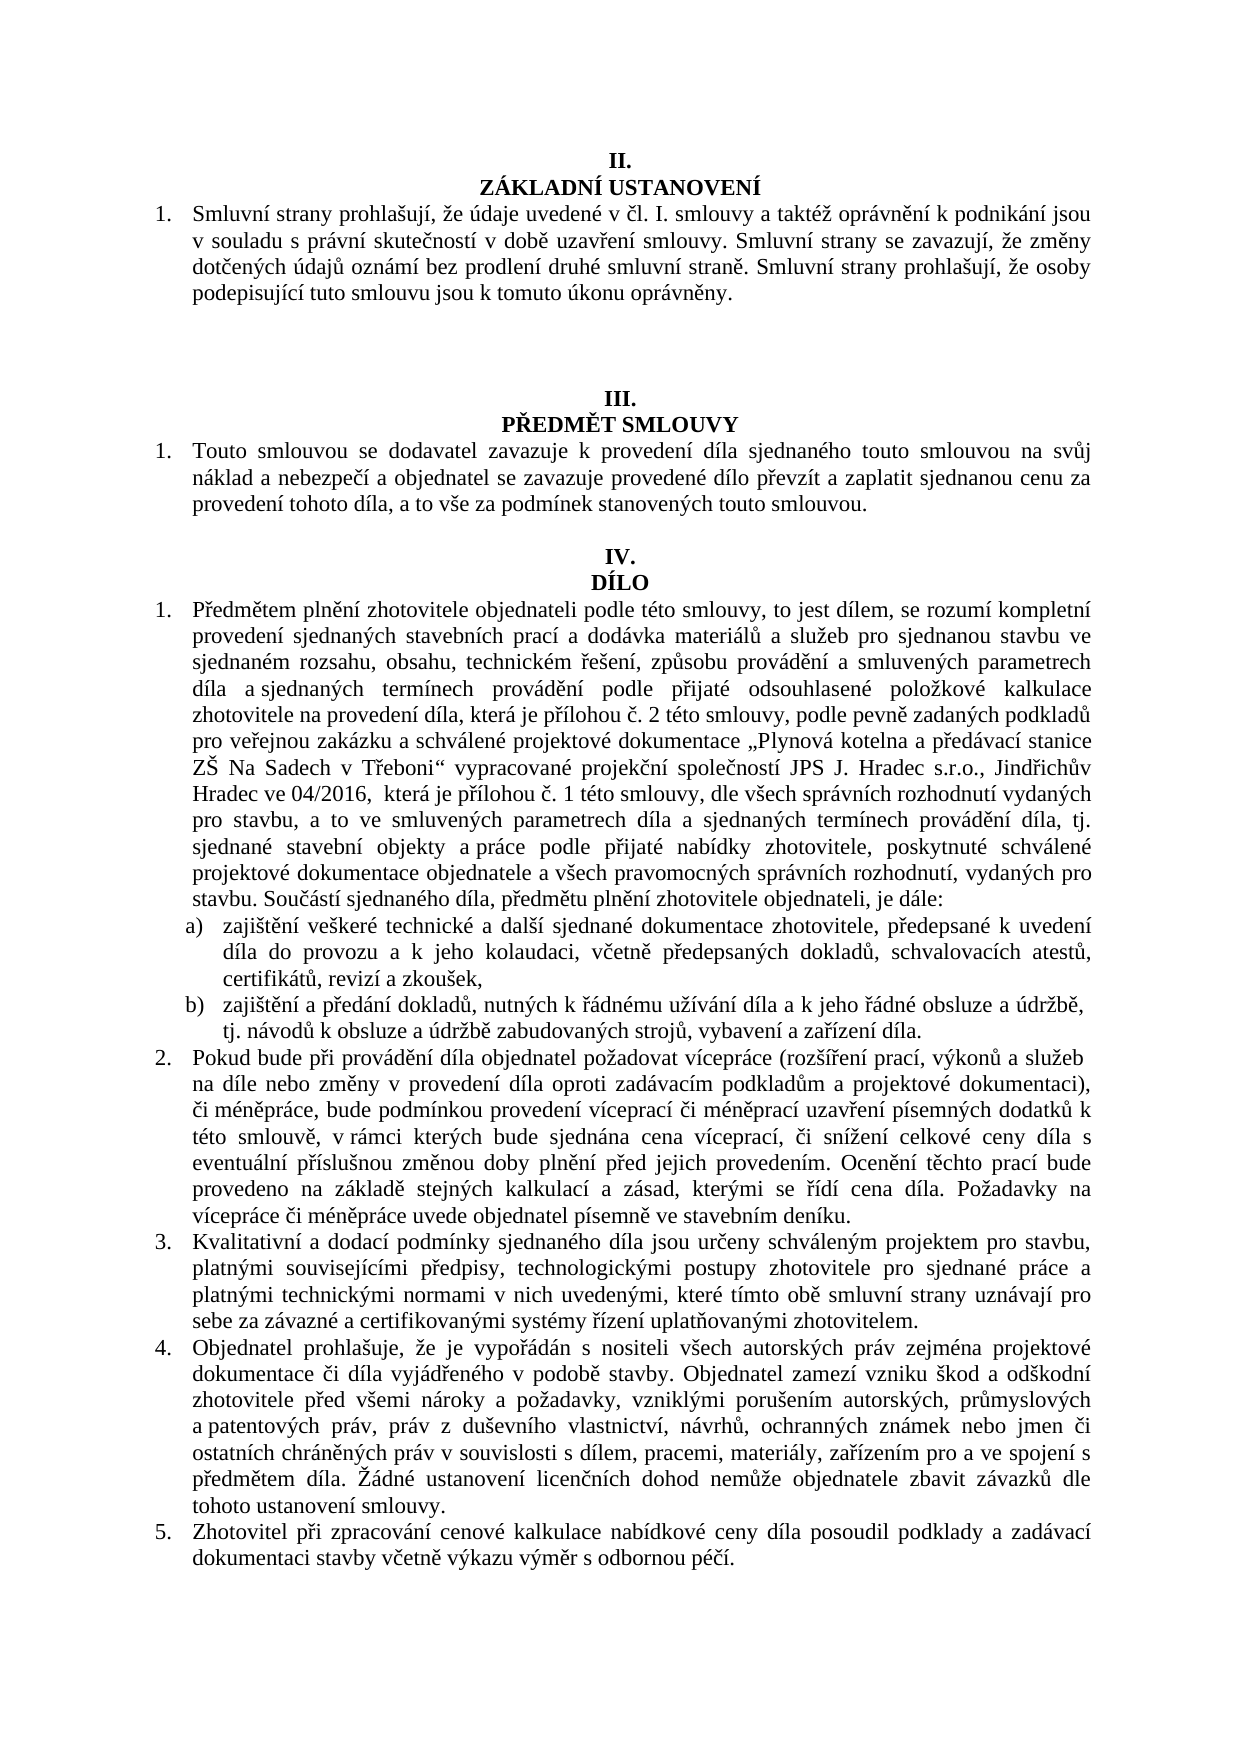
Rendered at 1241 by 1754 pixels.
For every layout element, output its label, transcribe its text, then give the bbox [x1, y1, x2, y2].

text IV. [148, 543, 1093, 569]
text PŘEDMĚT SMLOUVY [148, 411, 1093, 437]
text ZÁKLADNÍ USTANOVENÍ [148, 174, 1093, 200]
text III. [148, 385, 1093, 411]
text DÍLO [148, 569, 1093, 596]
list Smluvní strany prohlašují, že údaje uvedené v čl. I. smlouvy a taktéž oprávnění k podnikání jsou v souladu s právní skutečností v době uzavření smlouvy. Smluvní strany se zavazují, že změny dotčených údajů oznámí bez prodlení druhé smluvní straně. Smluvní strany prohlašují, že osoby podepisující tuto smlouvu jsou k tomuto úkonu oprávněny. [154, 200, 1093, 306]
list Zhotovitel při zpracování cenové kalkulace nabídkové ceny díla posoudil podklady a zadávací dokumentaci stavby včetně výkazu výměr s odbornou péčí. [154, 1518, 1093, 1571]
list Předmětem plnění zhotovitele objednateli podle této smlouvy, to jest dílem, se rozumí kompletní provedení sjednaných stavebních prací a dodávka materiálů a služeb pro sjednanou stavbu ve sjednaném rozsahu, obsahu, technickém řešení, způsobu provádění a smluvených parametrech díla a sjednaných termínech provádění podle přijaté odsouhlasené položkové kalkulace zhotovitele na provedení díla, která je přílohou č. 2 této smlouvy, podle pevně zadaných podkladů pro veřejnou zakázku a schválené projektové dokumentace „Plynová kotelna a předávací stanice ZŠ Na Sadech v Třeboni“ vypracované projekční společností JPS J. Hradec s.r.o., Jindřichův Hradec ve 04/2016, která je přílohou č. 1 této smlouvy, dle všech správních rozhodnutí vydaných pro stavbu, a to ve smluvených parametrech díla a sjednaných termínech provádění díla, tj. sjednané stavební objekty a práce podle přijaté nabídky zhotovitele, poskytnuté schválené projektové dokumentace objednatele a všech pravomocných správních rozhodnutí, vydaných pro stavbu. Součástí sjednaného díla, předmětu plnění zhotovitele objednateli, je dále: [154, 596, 1093, 912]
list Objednatel prohlašuje, že je vypořádán s nositeli všech autorských práv zejména projektové dokumentace či díla vyjádřeného v podobě stavby. Objednatel zamezí vzniku škod a odškodní zhotovitele před všemi nároky a požadavky, vzniklými porušením autorských, průmyslových a patentových práv, práv z duševního vlastnictví, návrhů, ochranných známek nebo jmen či ostatních chráněných práv v souvislosti s dílem, pracemi, materiály, zařízením pro a ve spojení s předmětem díla. Žádné ustanovení licenčních dohod nemůže objednatele zbavit závazků dle tohoto ustanovení smlouvy. [154, 1333, 1093, 1518]
list Kvalitativní a dodací podmínky sjednaného díla jsou určeny schváleným projektem pro stavbu, platnými souvisejícími předpisy, technologickými postupy zhotovitele pro sjednané práce a platnými technickými normami v nich uvedenými, které tímto obě smluvní strany uznávají pro sebe za závazné a certifikovanými systémy řízení uplatňovanými zhotovitelem. [154, 1228, 1093, 1333]
list Pokud bude při provádění díla objednatel požadovat vícepráce (rozšíření prací, výkonů a služeb na díle nebo změny v provedení díla oproti zadávacím podkladům a projektové dokumentaci), či méněpráce, bude podmínkou provedení víceprací či méněprací uzavření písemných dodatků k této smlouvě, v rámci kterých bude sjednána cena víceprací, či snížení celkové ceny díla s eventuální příslušnou změnou doby plnění před jejich provedením. Ocenění těchto prací bude provedeno na základě stejných kalkulací a zásad, kterými se řídí cena díla. Požadavky na vícepráce či méněpráce uvede objednatel písemně ve stavebním deníku. [154, 1044, 1093, 1228]
list zajištění a předání dokladů, nutných k řádnému užívání díla a k jeho řádné obsluze a údržbě, tj. návodů k obsluze a údržbě zabudovaných strojů, vybavení a zařízení díla. [185, 991, 1093, 1044]
list Touto smlouvou se dodavatel zavazuje k provedení díla sjednaného touto smlouvou na svůj náklad a nebezpečí a objednatel se zavazuje provedené dílo převzít a zaplatit sjednanou cenu za provedení tohoto díla, a to vše za podmínek stanovených touto smlouvou. [154, 437, 1093, 517]
list zajištění veškeré technické a další sjednané dokumentace zhotovitele, předepsané k uvedení díla do provozu a k jeho kolaudaci, včetně předepsaných dokladů, schvalovacích atestů, certifikátů, revizí a zkoušek, [185, 912, 1093, 991]
text II. [148, 148, 1093, 174]
